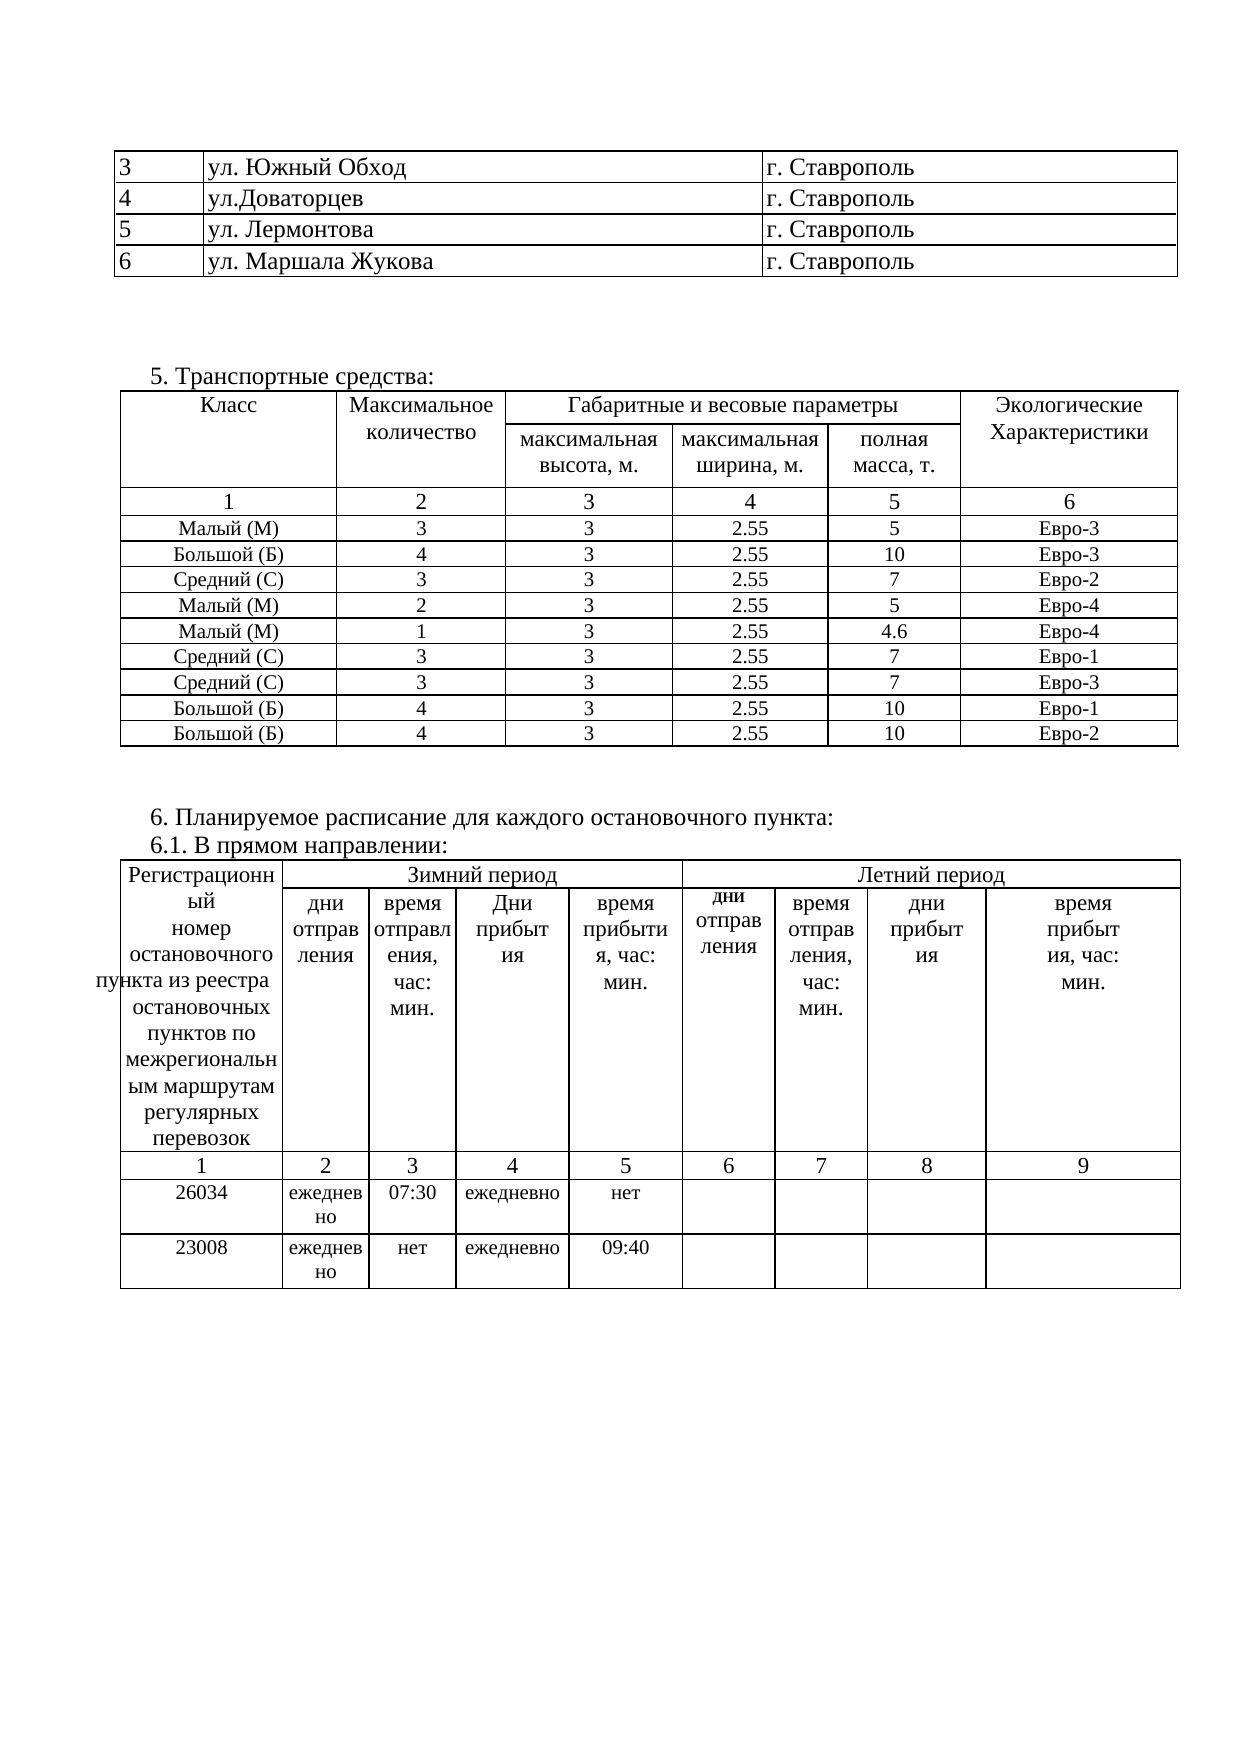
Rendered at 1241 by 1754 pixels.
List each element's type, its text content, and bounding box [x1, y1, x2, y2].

table_cell 4 [673, 488, 827, 514]
table_cell Малый (М) [121, 619, 336, 643]
table_cell ул. Маршала Жукова [204, 246, 762, 276]
table_cell 7 [829, 644, 960, 668]
table_cell 4 [337, 696, 505, 719]
table_cell 6 [961, 488, 1177, 514]
table_cell Большой (Б) [121, 696, 336, 719]
table_cell Евро-1 [961, 644, 1177, 668]
table_cell время прибыт ия, час: мин. [987, 889, 1180, 1151]
table_cell 4.6 [829, 619, 960, 643]
table_cell 7 [829, 567, 960, 591]
table_header Летний период [683, 861, 1180, 887]
table_cell [683, 1180, 774, 1233]
table_cell 6 [683, 1152, 774, 1179]
table_cell 6 [115, 245, 203, 276]
table_cell 3 [506, 696, 672, 719]
table_cell 2.55 [673, 670, 827, 694]
table_cell ул. Южный Обход [204, 152, 762, 181]
table_cell г. Ставрополь [763, 152, 1177, 181]
table_cell нет [570, 1180, 682, 1233]
text 6.1. В прямом направлении: [150, 831, 1090, 859]
table_cell ежедневно [283, 1180, 368, 1233]
text 5. Транспортные средства: [150, 361, 1090, 390]
table_cell 10 [829, 696, 960, 719]
table_cell 5 [829, 516, 960, 540]
table_cell 10 [829, 542, 960, 566]
table_cell время прибыти я, час: мин. [570, 889, 682, 1151]
table_cell 3 [506, 619, 672, 643]
table_cell 7 [776, 1152, 867, 1179]
table_cell 3 [506, 567, 672, 591]
table_cell 3 [337, 644, 505, 668]
table_cell 2.55 [673, 542, 827, 566]
table_cell 9 [987, 1152, 1180, 1179]
table_cell 3 [506, 670, 672, 694]
table_cell [987, 1180, 1180, 1233]
table_cell Евро-4 [961, 593, 1177, 617]
table_cell 2.55 [673, 593, 827, 617]
table_cell максимальная высота, м. [506, 425, 672, 487]
table_cell Большой (Б) [121, 542, 336, 566]
table_header Класс [121, 392, 336, 487]
table_cell [868, 1180, 985, 1233]
table_cell 4 [337, 721, 505, 745]
table_cell время отправ ления, час: мин. [776, 889, 867, 1151]
table_cell время отправл ения, час: мин. [370, 889, 455, 1151]
table_cell 1 [121, 488, 336, 514]
table_cell Малый (М) [121, 593, 336, 617]
table_cell Средний (С) [121, 567, 336, 591]
table_cell г. Ставрополь [763, 181, 1177, 213]
table_cell ул. Лермонтова [204, 215, 762, 244]
table_cell 26034 [121, 1180, 282, 1233]
table_cell 3 [506, 488, 672, 514]
table_cell Средний (С) [121, 644, 336, 668]
table_cell 8 [868, 1152, 985, 1179]
table_cell 1 [337, 619, 505, 643]
table_cell 4 [115, 183, 203, 213]
table_cell [683, 1235, 774, 1287]
table_cell Евро-1 [961, 696, 1177, 719]
table_cell нет [370, 1235, 455, 1287]
table_cell [776, 1180, 867, 1233]
table_cell ежедневно [457, 1235, 568, 1287]
table_cell 2.55 [673, 516, 827, 540]
table_cell 09:40 [570, 1235, 682, 1287]
table_cell 5 [570, 1152, 682, 1179]
table_cell Евро-4 [961, 619, 1177, 643]
table_cell 3 [506, 542, 672, 566]
table_cell 5 [115, 214, 203, 244]
table_cell 3 [115, 152, 203, 181]
table_cell 3 [370, 1152, 455, 1179]
text 6. Планируемое расписание для каждого остановочного пункта: [150, 802, 1090, 831]
table_cell 3 [506, 516, 672, 540]
table_header Экологические Характеристики [961, 392, 1177, 487]
table_cell ДНИ отправ ления [683, 889, 774, 1151]
table_cell г. Ставрополь [763, 213, 1177, 244]
table_cell ул.Доваторцев [204, 183, 762, 213]
table_cell 2.55 [673, 721, 827, 745]
table_cell 2.55 [673, 567, 827, 591]
table_cell дни прибыт ия [868, 889, 985, 1151]
table_cell дни отправ ления [283, 889, 368, 1151]
table_cell 23008 [121, 1235, 282, 1287]
table_cell 2.55 [673, 696, 827, 719]
table_cell 10 [829, 721, 960, 745]
table_cell [776, 1235, 867, 1287]
table_cell Большой (Б) [121, 721, 336, 745]
table_cell Евро-3 [961, 542, 1177, 566]
table_cell 3 [506, 721, 672, 745]
table_cell 2.55 [673, 619, 827, 643]
table_cell [868, 1235, 985, 1287]
table_cell 3 [506, 644, 672, 668]
table_cell [987, 1235, 1180, 1287]
table_cell 5 [829, 488, 960, 514]
table_cell 2 [283, 1152, 368, 1179]
table_cell Евро-3 [961, 670, 1177, 694]
table_cell максимальная ширина, м. [673, 425, 827, 487]
table_cell Малый (М) [121, 516, 336, 540]
table_cell г. Ставрополь [763, 244, 1177, 276]
table_header Зимний период [283, 861, 682, 887]
table_header Габаритные и весовые параметры [506, 392, 960, 423]
table_cell Евро-2 [961, 567, 1177, 591]
table_cell 1 [121, 1152, 282, 1179]
table_cell 7 [829, 670, 960, 694]
table_cell Средний (С) [121, 670, 336, 694]
table_cell 07:30 [370, 1180, 455, 1233]
table_cell 2 [337, 488, 505, 514]
table_cell 4 [457, 1152, 568, 1179]
table_cell 2.55 [673, 644, 827, 668]
table_cell полная масса, т. [829, 425, 960, 487]
table_cell ежедневно [283, 1235, 368, 1287]
table_header Регистрационный номер остановочного пункта из реестра остановочных пунктов по межрегиональным маршрутам регулярных перевозок [121, 861, 282, 1151]
table_cell 4 [337, 542, 505, 566]
table_cell 3 [337, 567, 505, 591]
table_cell 3 [337, 516, 505, 540]
table_cell ежедневно [457, 1180, 568, 1233]
table_cell Евро-3 [961, 516, 1177, 540]
table_cell 3 [337, 670, 505, 694]
table_cell Евро-2 [961, 721, 1177, 745]
table_cell 3 [506, 593, 672, 617]
table_cell 2 [337, 593, 505, 617]
table_cell Дни прибыт ия [457, 889, 568, 1151]
table_cell 5 [829, 593, 960, 617]
table_header Максимальное количество [337, 392, 505, 487]
